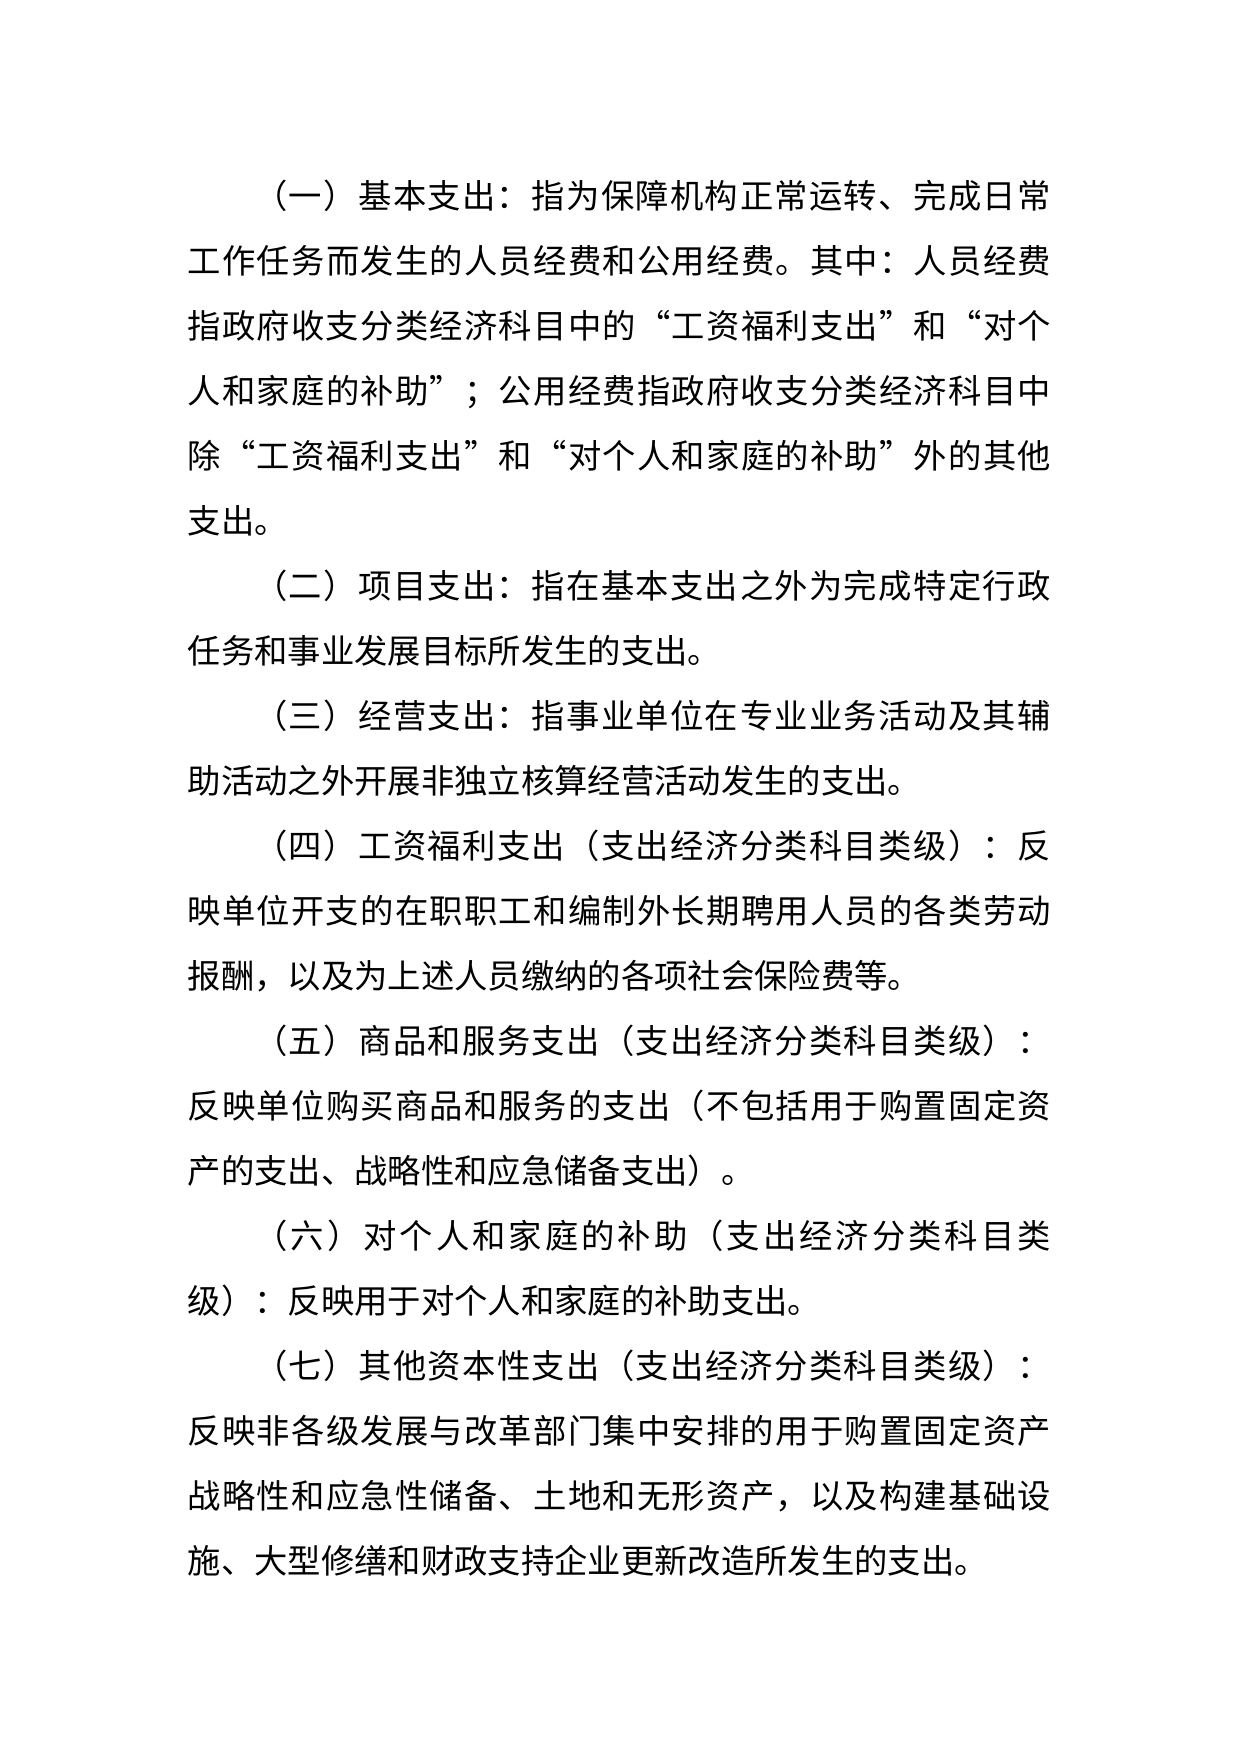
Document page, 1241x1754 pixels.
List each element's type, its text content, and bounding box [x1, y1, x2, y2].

text （三）经营支出：指事业单位在专业业务活动及其辅助活动之外开展非独立核算经营活动发生的支出。 [187, 682, 1053, 812]
text （二）项目支出：指在基本支出之外为完成特定行政任务和事业发展目标所发生的支出。 [187, 552, 1053, 682]
text （四）工资福利支出（支出经济分类科目类级）：反映单位开支的在职职工和编制外长期聘用人员的各类劳动报酬，以及为上述人员缴纳的各项社会保险费等。 [187, 812, 1053, 1007]
text （七）其他资本性支出（支出经济分类科目类级）：反映非各级发展与改革部门集中安排的用于购置固定资产、战略性和应急性储备、土地和无形资产，以及构建基础设施、大型修缮和财政支持企业更新改造所发生的支出。 [187, 1332, 1053, 1592]
text （六）对个人和家庭的补助（支出经济分类科目类级）：反映用于对个人和家庭的补助支出。 [187, 1202, 1053, 1332]
text （五）商品和服务支出（支出经济分类科目类级）：反映单位购买商品和服务的支出（不包括用于购置固定资产的支出、战略性和应急储备支出）。 [187, 1007, 1053, 1202]
text （一）基本支出：指为保障机构正常运转、完成日常工作任务而发生的人员经费和公用经费。其中：人员经费指政府收支分类经济科目中的“工资福利支出”和“对个人和家庭的补助”；公用经费指政府收支分类经济科目中除“工资福利支出”和“对个人和家庭的补助”外的其他支出。 [187, 162, 1053, 552]
